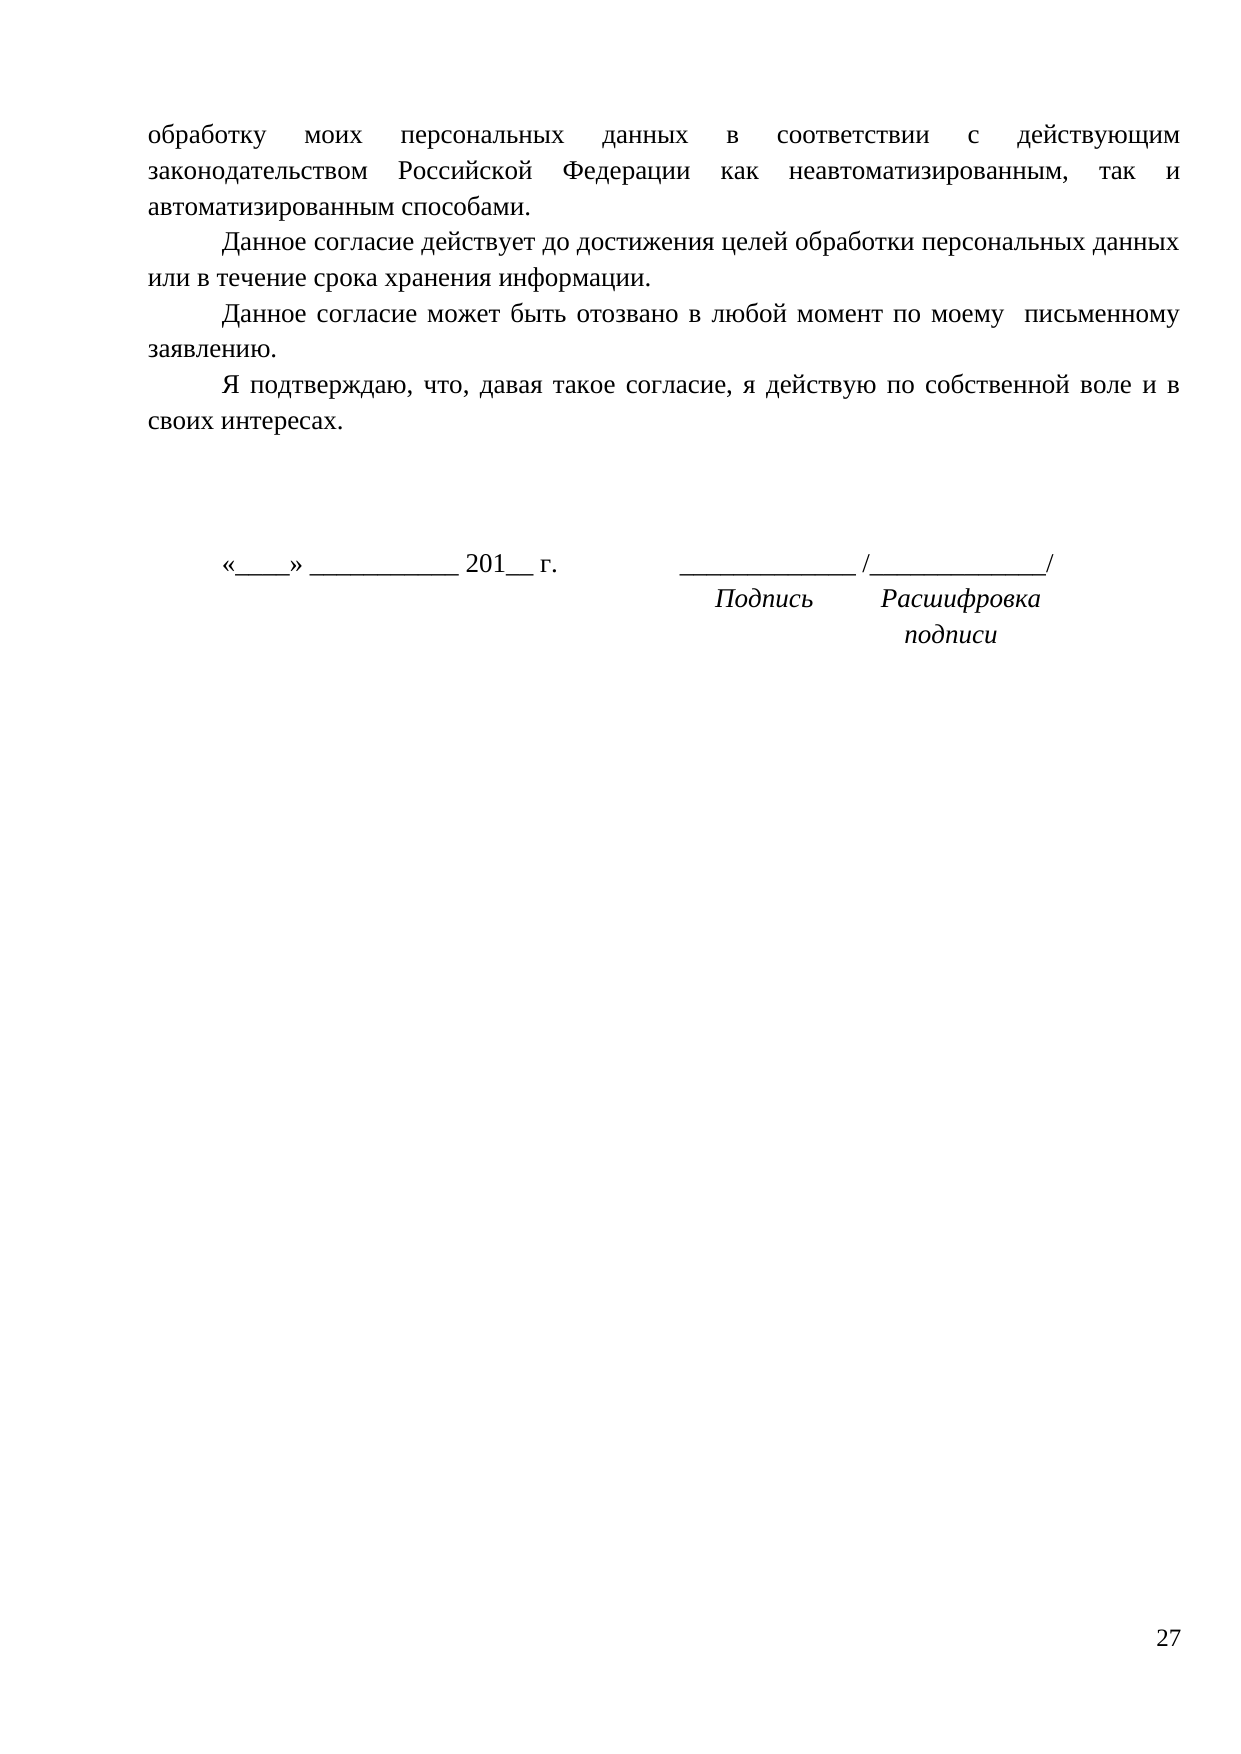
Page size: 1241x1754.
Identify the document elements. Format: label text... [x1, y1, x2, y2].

text Подпись Расшифровка [148, 583, 1181, 614]
text «____» ___________ 201__ г. _____________ /_____________/ [148, 547, 1181, 578]
text Я подтверждаю, что, давая такое согласие, я действую по собственной воле и в своих интересах. [148, 368, 1181, 435]
text Данное согласие может быть отозвано в любой момент по моему письменному заявлению. [148, 297, 1181, 364]
text обработку моих персональных данных в соответствии с действующим законодательством Российской Федерации как неавтоматизированным, так и автоматизированным способами. [148, 118, 1181, 221]
text Данное согласие действует до достижения целей обработки персональных данных или в течение срока хранения информации. [148, 225, 1181, 292]
text подписи [148, 618, 1181, 649]
